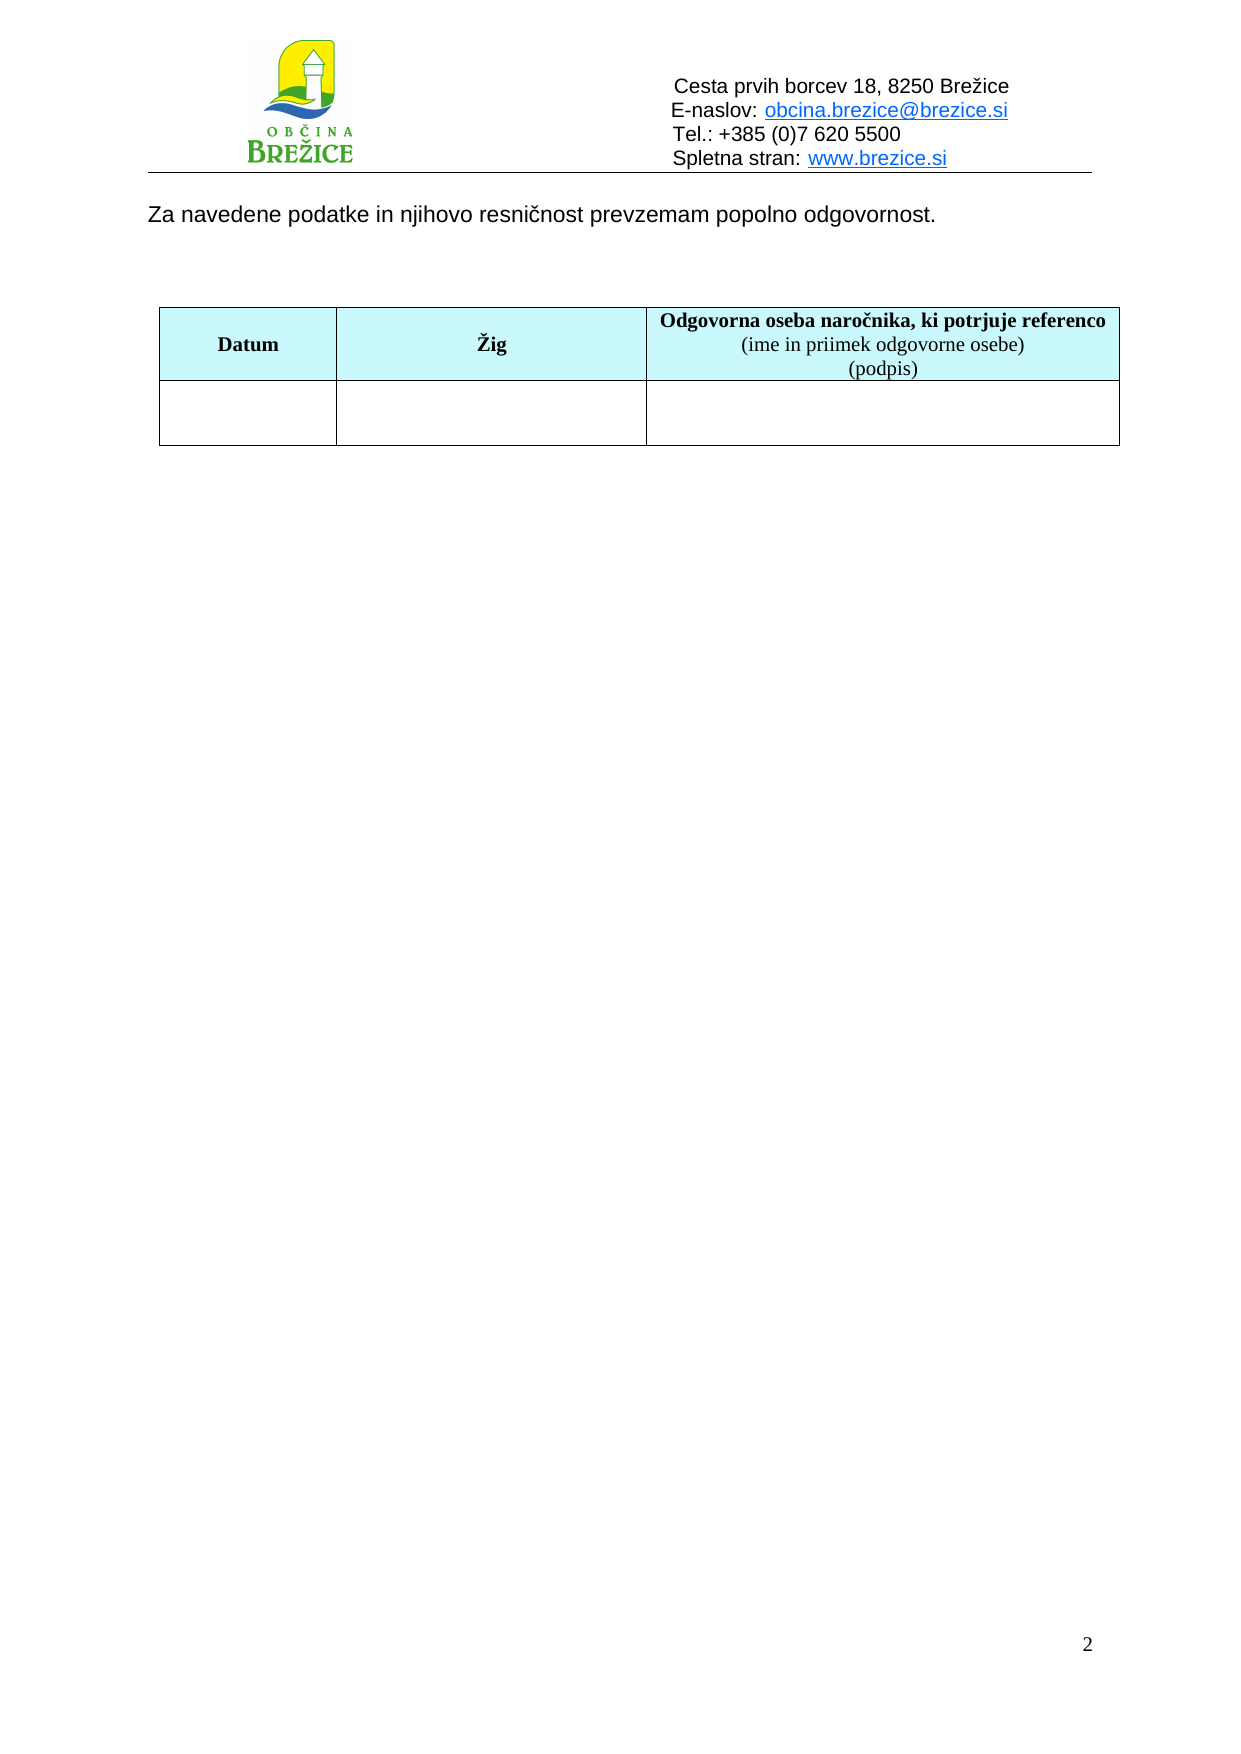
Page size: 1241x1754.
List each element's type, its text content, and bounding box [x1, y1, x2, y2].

table_cell [647, 381, 1119, 445]
table_header Odgovorna oseba naročnika, ki potrjuje referenco (ime in priimek odgovorne osebe) (podpis) [647, 308, 1119, 380]
table_header Žig [337, 308, 646, 380]
picture [247, 40, 353, 163]
table_cell [160, 381, 336, 445]
table_cell [337, 381, 646, 445]
text Za navedene podatke in njihovo resničnost prevzemam popolno odgovornost. [148, 201, 1092, 227]
table_header Datum [160, 308, 336, 380]
